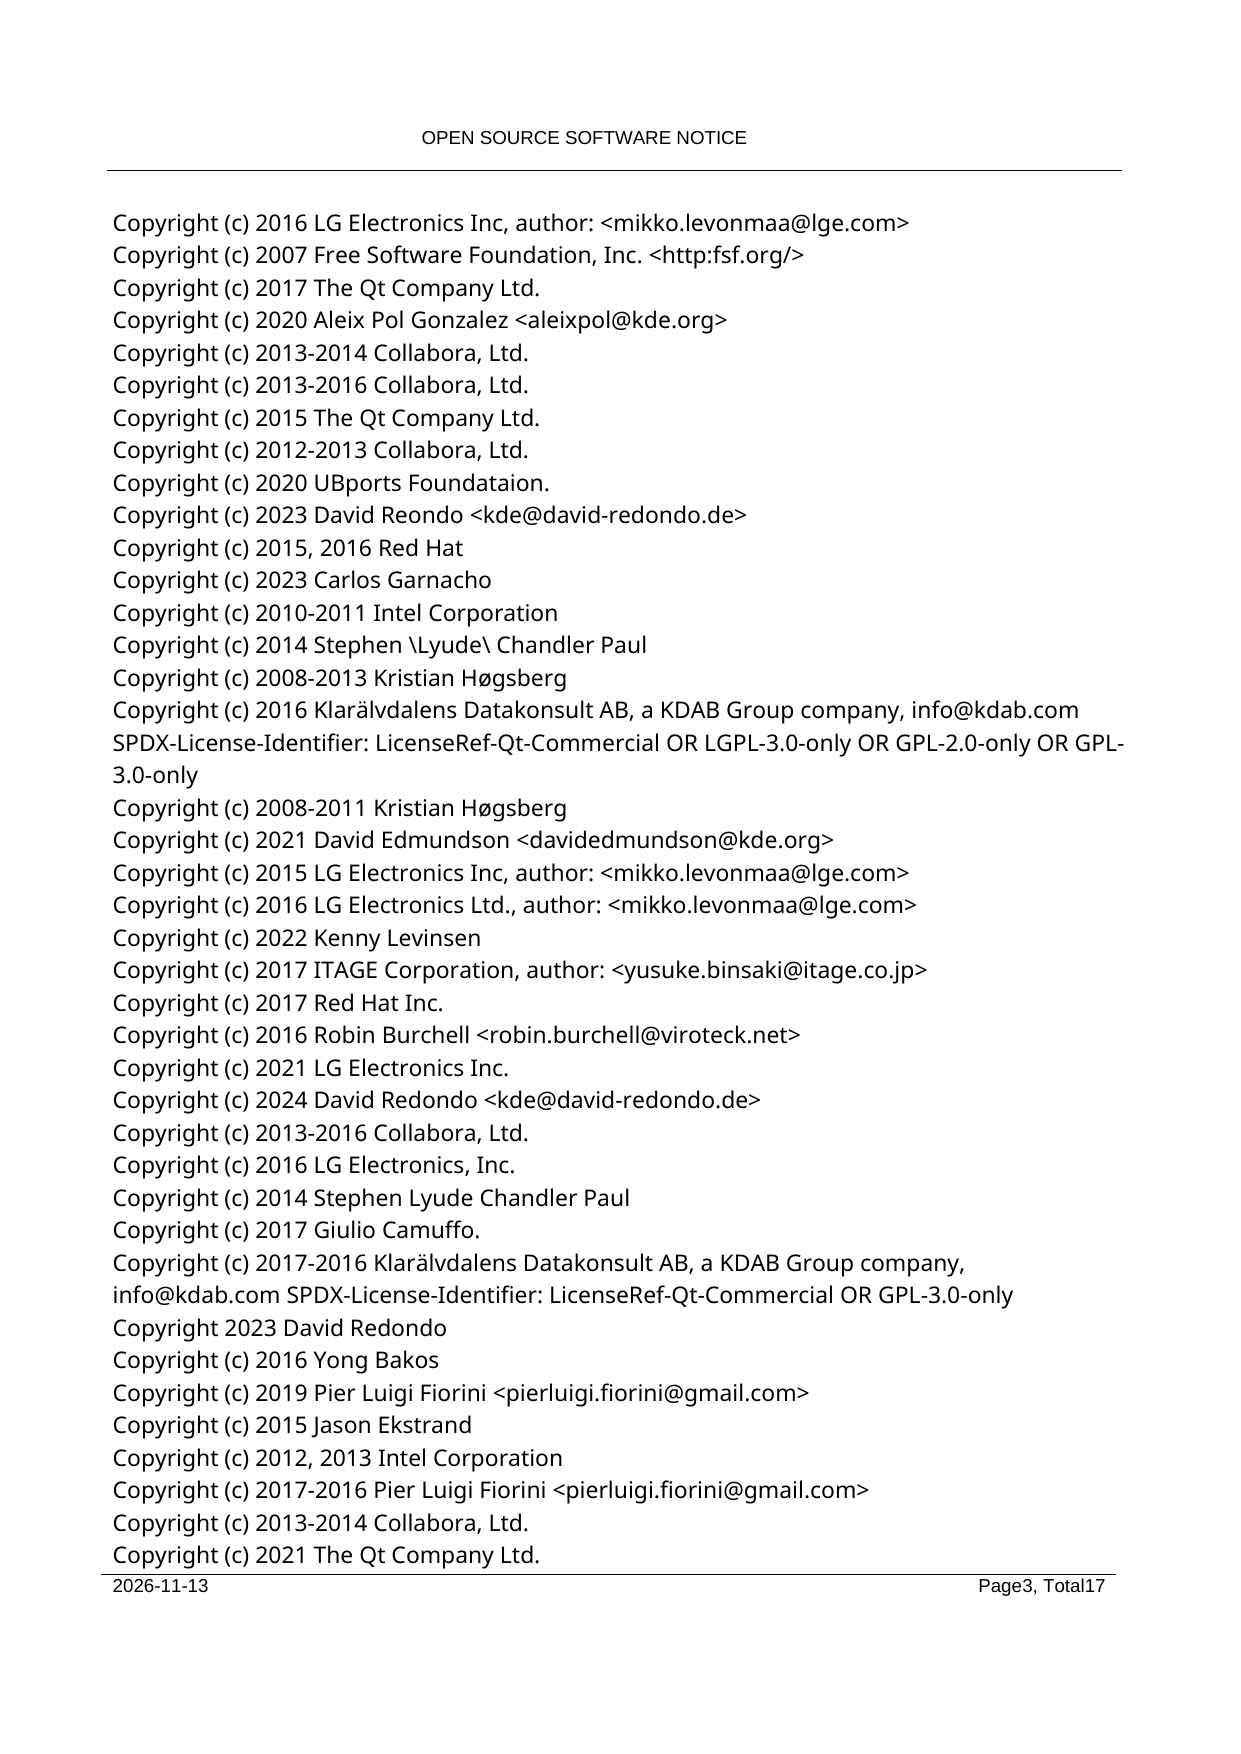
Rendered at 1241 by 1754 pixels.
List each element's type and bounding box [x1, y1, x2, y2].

text [112, 206, 1128, 1571]
